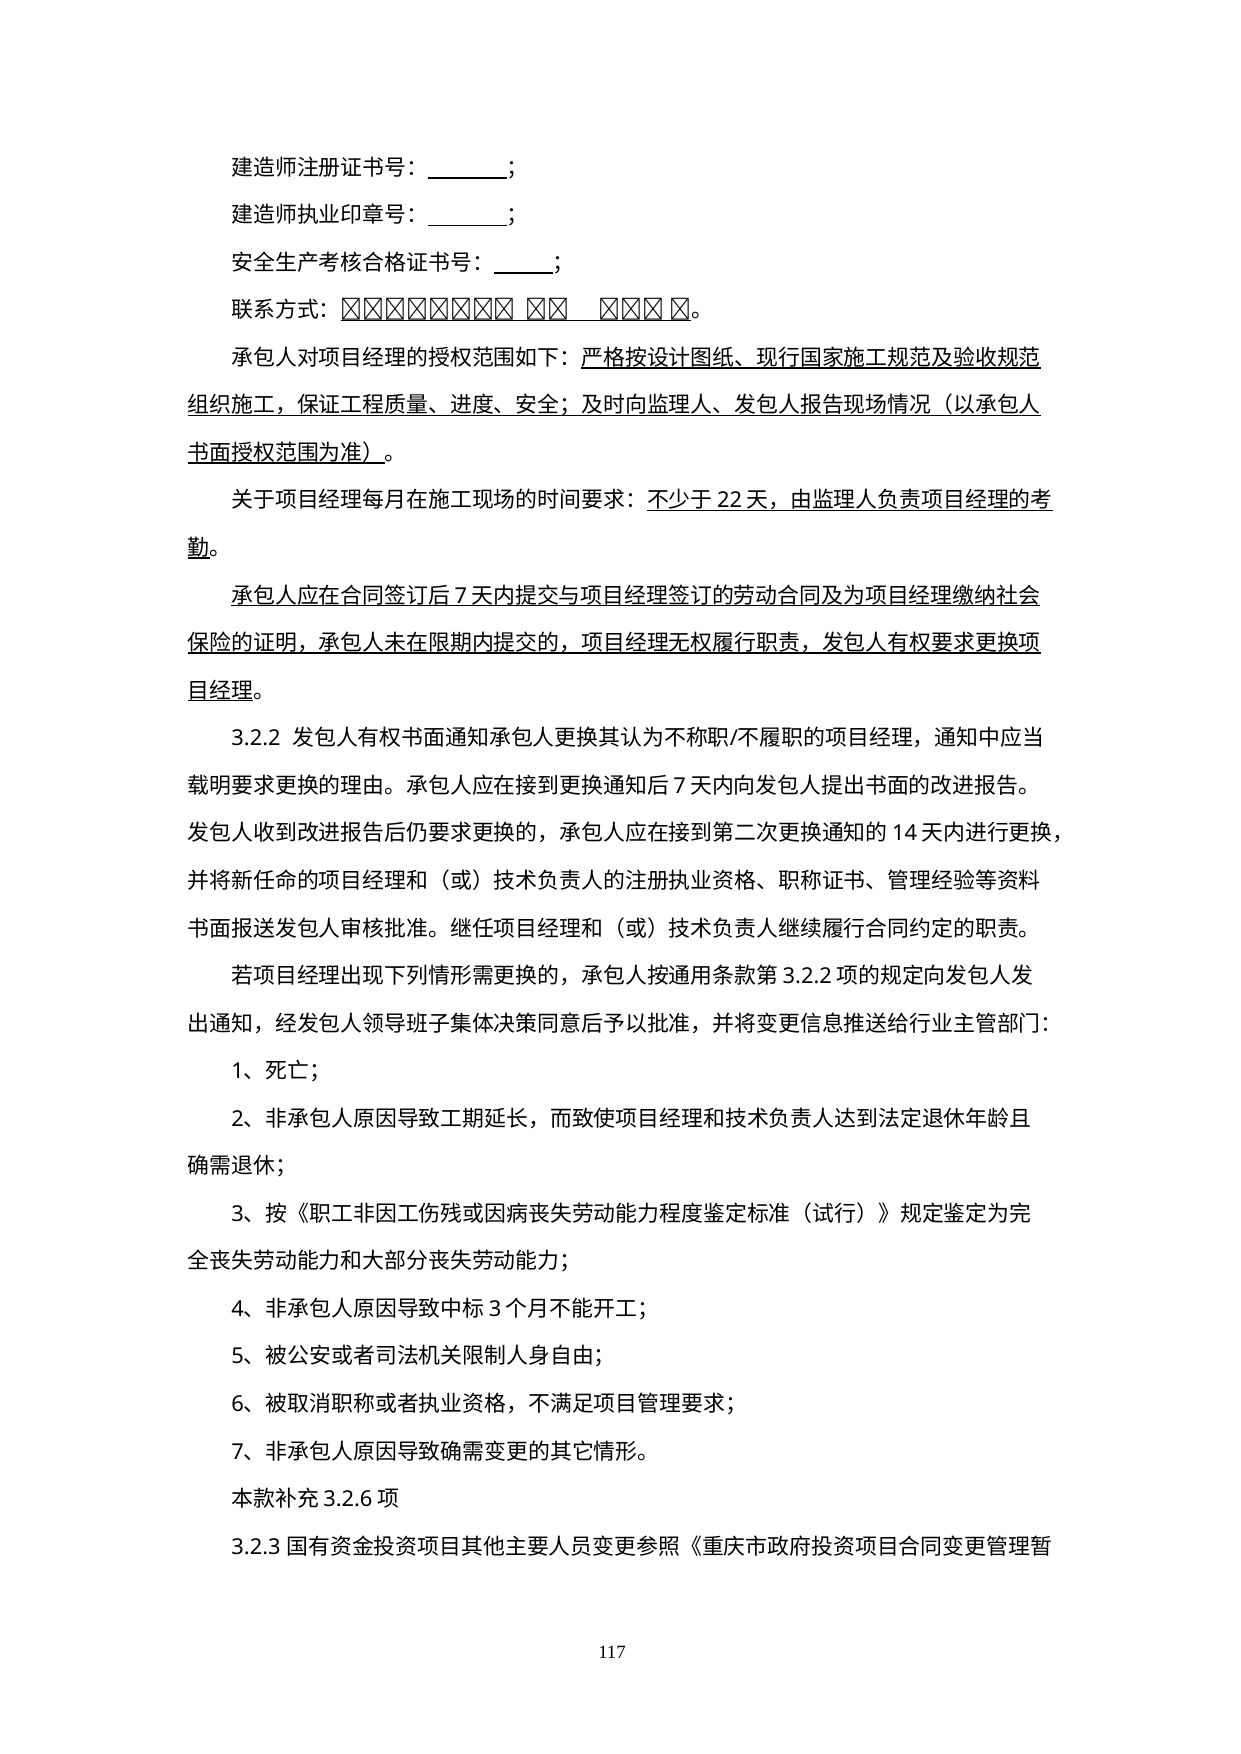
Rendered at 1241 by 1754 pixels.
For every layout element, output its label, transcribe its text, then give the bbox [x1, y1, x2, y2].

text 4、非承包人原因导致中标3个月不能开工； [187, 1291, 1053, 1323]
text 关于项目经理每月在施工现场的时间要求：不少于22天，由监理人负责项目经理的考勤。 [187, 482, 1053, 562]
text 3.2.2 发包人有权书面通知承包人更换其认为不称职/不履职的项目经理，通知中应当载明要求更换的理由。承包人应在接到更换通知后7天内向发包人提出书面的改进报告。发包人收到改进报告后仍要求更换的，承包人应在接到第二次更换通知的14天内进行更换，并将新任命的项目经理和（或）技术负责人的注册执业资格、职称证书、管理经验等资料书面报送发包人审核批准。继任项目经理和（或）技术负责人继续履行合同约定的职责。 [187, 720, 1053, 942]
text 联系方式：   。 [187, 292, 1053, 324]
text 本款补充3.2.6项 [187, 1481, 1053, 1513]
text 建造师注册证书号： ； [187, 150, 1053, 182]
text 2、非承包人原因导致工期延长，而致使项目经理和技术负责人达到法定退休年龄且确需退休； [187, 1101, 1053, 1180]
text 1、死亡； [187, 1053, 1053, 1085]
text 7、非承包人原因导致确需变更的其它情形。 [187, 1434, 1053, 1466]
text 5、被公安或者司法机关限制人身自由； [187, 1338, 1053, 1370]
text 6、被取消职称或者执业资格，不满足项目管理要求； [187, 1386, 1053, 1418]
text 建造师执业印章号： ； [187, 197, 1053, 229]
text 安全生产考核合格证书号： ； [187, 245, 1053, 277]
text 若项目经理出现下列情形需更换的，承包人按通用条款第3.2.2项的规定向发包人发出通知，经发包人领导班子集体决策同意后予以批准，并将变更信息推送给行业主管部门： [187, 958, 1053, 1037]
text 承包人对项目经理的授权范围如下：严格按设计图纸、现行国家施工规范及验收规范组织施工，保证工程质量、进度、安全；及时向监理人、发包人报告现场情况（以承包人书面授权范围为准）。 [187, 340, 1053, 467]
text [187, 1529, 1053, 1561]
text 承包人应在合同签订后7天内提交与项目经理签订的劳动合同及为项目经理缴纳社会保险的证明，承包人未在限期内提交的，项目经理无权履行职责，发包人有权要求更换项目经理。 [187, 578, 1053, 704]
text 3、按《职工非因工伤残或因病丧失劳动能力程度鉴定标准（试行）》规定鉴定为完全丧失劳动能力和大部分丧失劳动能力； [187, 1196, 1053, 1275]
